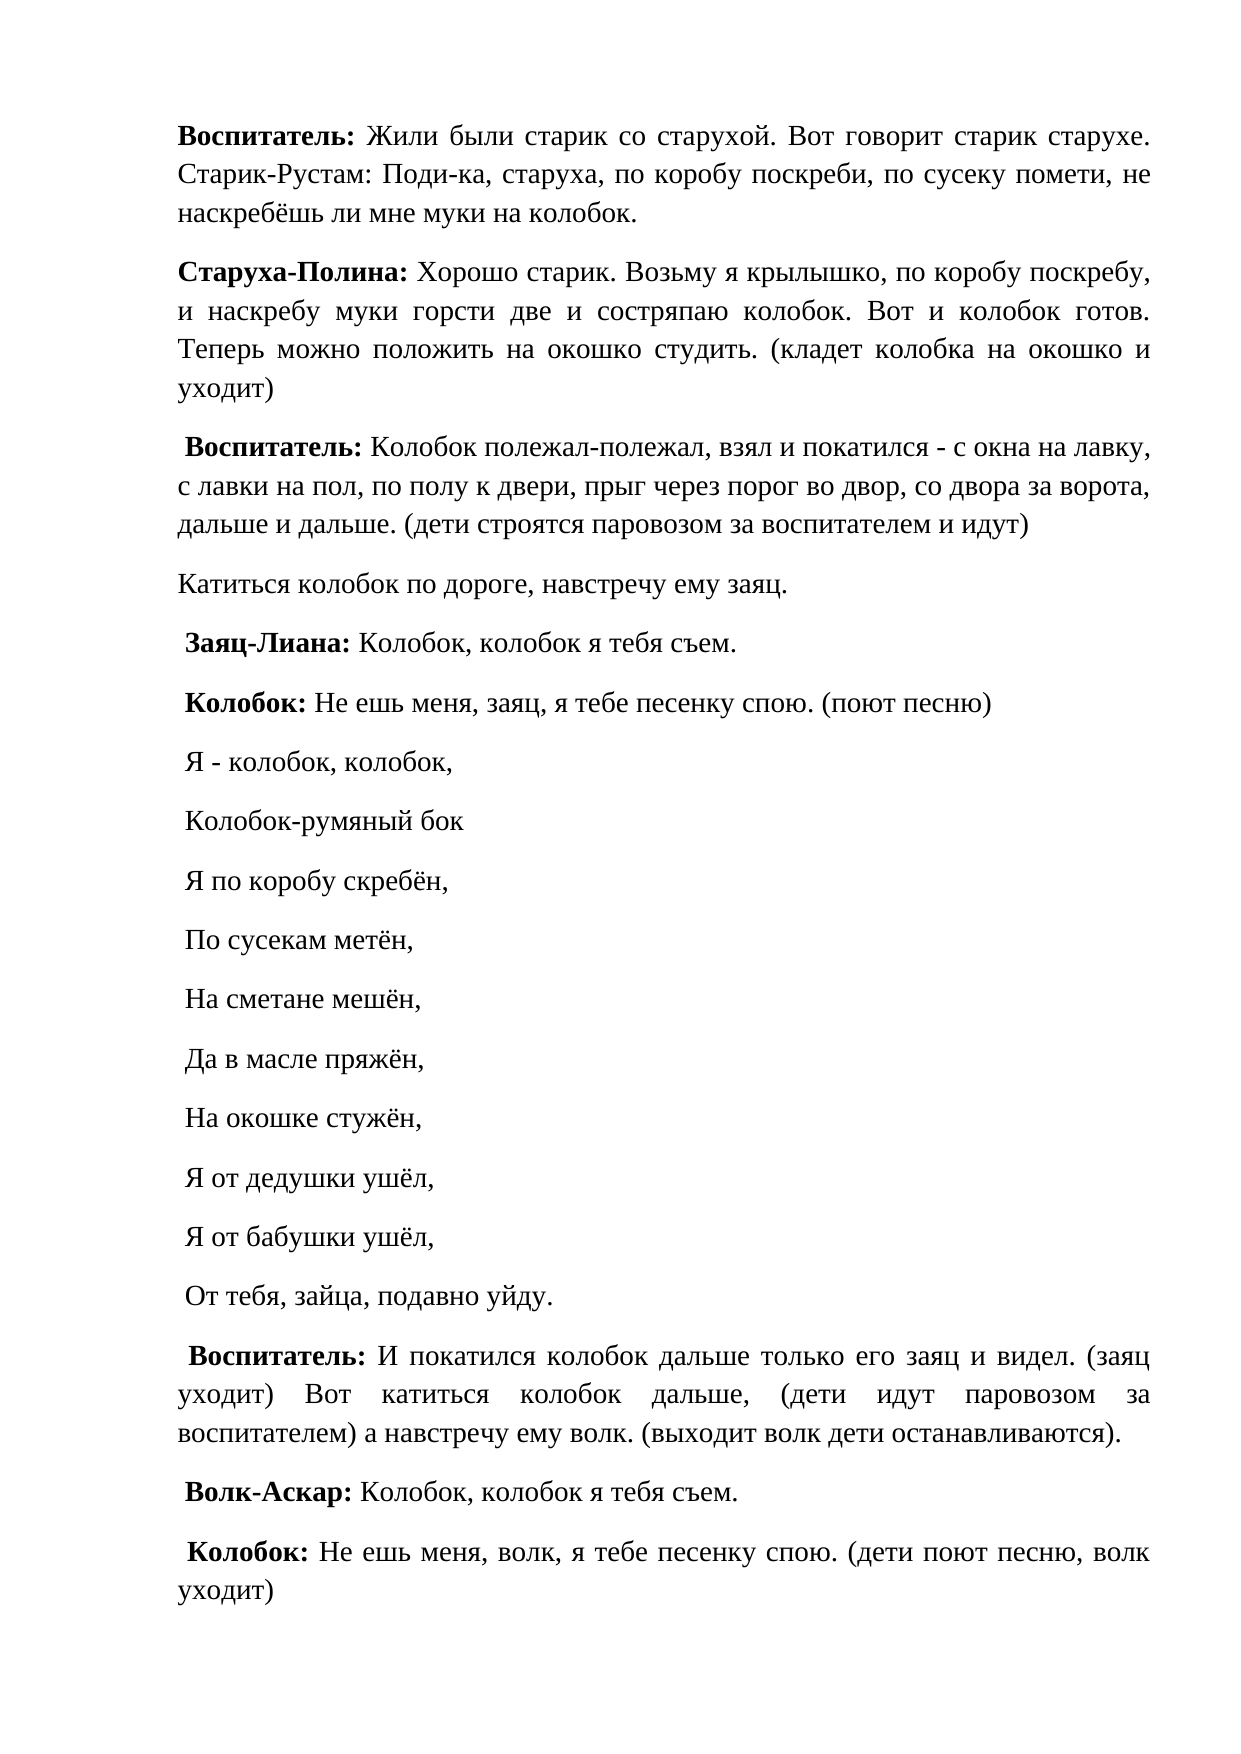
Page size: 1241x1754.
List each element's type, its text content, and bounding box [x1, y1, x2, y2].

text Я по коробу скребён, [177, 863, 1152, 896]
text Я от бабушки ушёл, [177, 1219, 1152, 1253]
text Старуха-Полина: Хорошо старик. Возьму я крылышко, по коробу поскребу, и наскребу муки горсти две и состряпаю колобок. Вот и колобок готов. Теперь можно положить на окошко студить. (кладет колобка на окошко и уходит) [177, 254, 1152, 404]
text Воспитатель: Жили были старик со старухой. Вот говорит старик старухе. Старик-Рустам: Поди-ка, старуха, по коробу поскреби, по сусеку помети, не наскребёшь ли мне муки на колобок. [177, 118, 1152, 229]
text Заяц-Лиана: Колобок, колобок я тебя съем. [177, 625, 1152, 659]
text На сметане мешён, [177, 982, 1152, 1015]
text Колобок: Не ешь меня, волк, я тебе песенку спою. (дети поют песню, волк уходит) [177, 1534, 1152, 1606]
text Я от дедушки ушёл, [177, 1160, 1152, 1193]
text Колобок-румяный бок [177, 803, 1152, 837]
text По сусекам метён, [177, 922, 1152, 956]
text Да в масле пряжён, [177, 1041, 1152, 1074]
text Воспитатель: Колобок полежал-полежал, взял и покатился - с окна на лавку, с лавки на пол, по полу к двери, прыг через порог во двор, со двора за ворота, дальше и дальше. (дети строятся паровозом за воспитателем и идут) [177, 429, 1152, 540]
text Я - колобок, колобок, [177, 744, 1152, 778]
text Колобок: Не ешь меня, заяц, я тебе песенку спою. (поют песню) [177, 685, 1152, 718]
text На окошке стужён, [177, 1100, 1152, 1134]
text Воспитатель: И покатился колобок дальше только его заяц и видел. (заяц уходит) Вот катиться колобок дальше, (дети идут паровозом за воспитателем) а навстречу ему волк. (выходит волк дети останавливаются). [177, 1338, 1152, 1448]
text Катиться колобок по дороге, навстречу ему заяц. [177, 566, 1152, 599]
text От тебя, зайца, подавно уйду. [177, 1278, 1152, 1312]
text Волк-Аскар: Колобок, колобок я тебя съем. [177, 1474, 1152, 1508]
